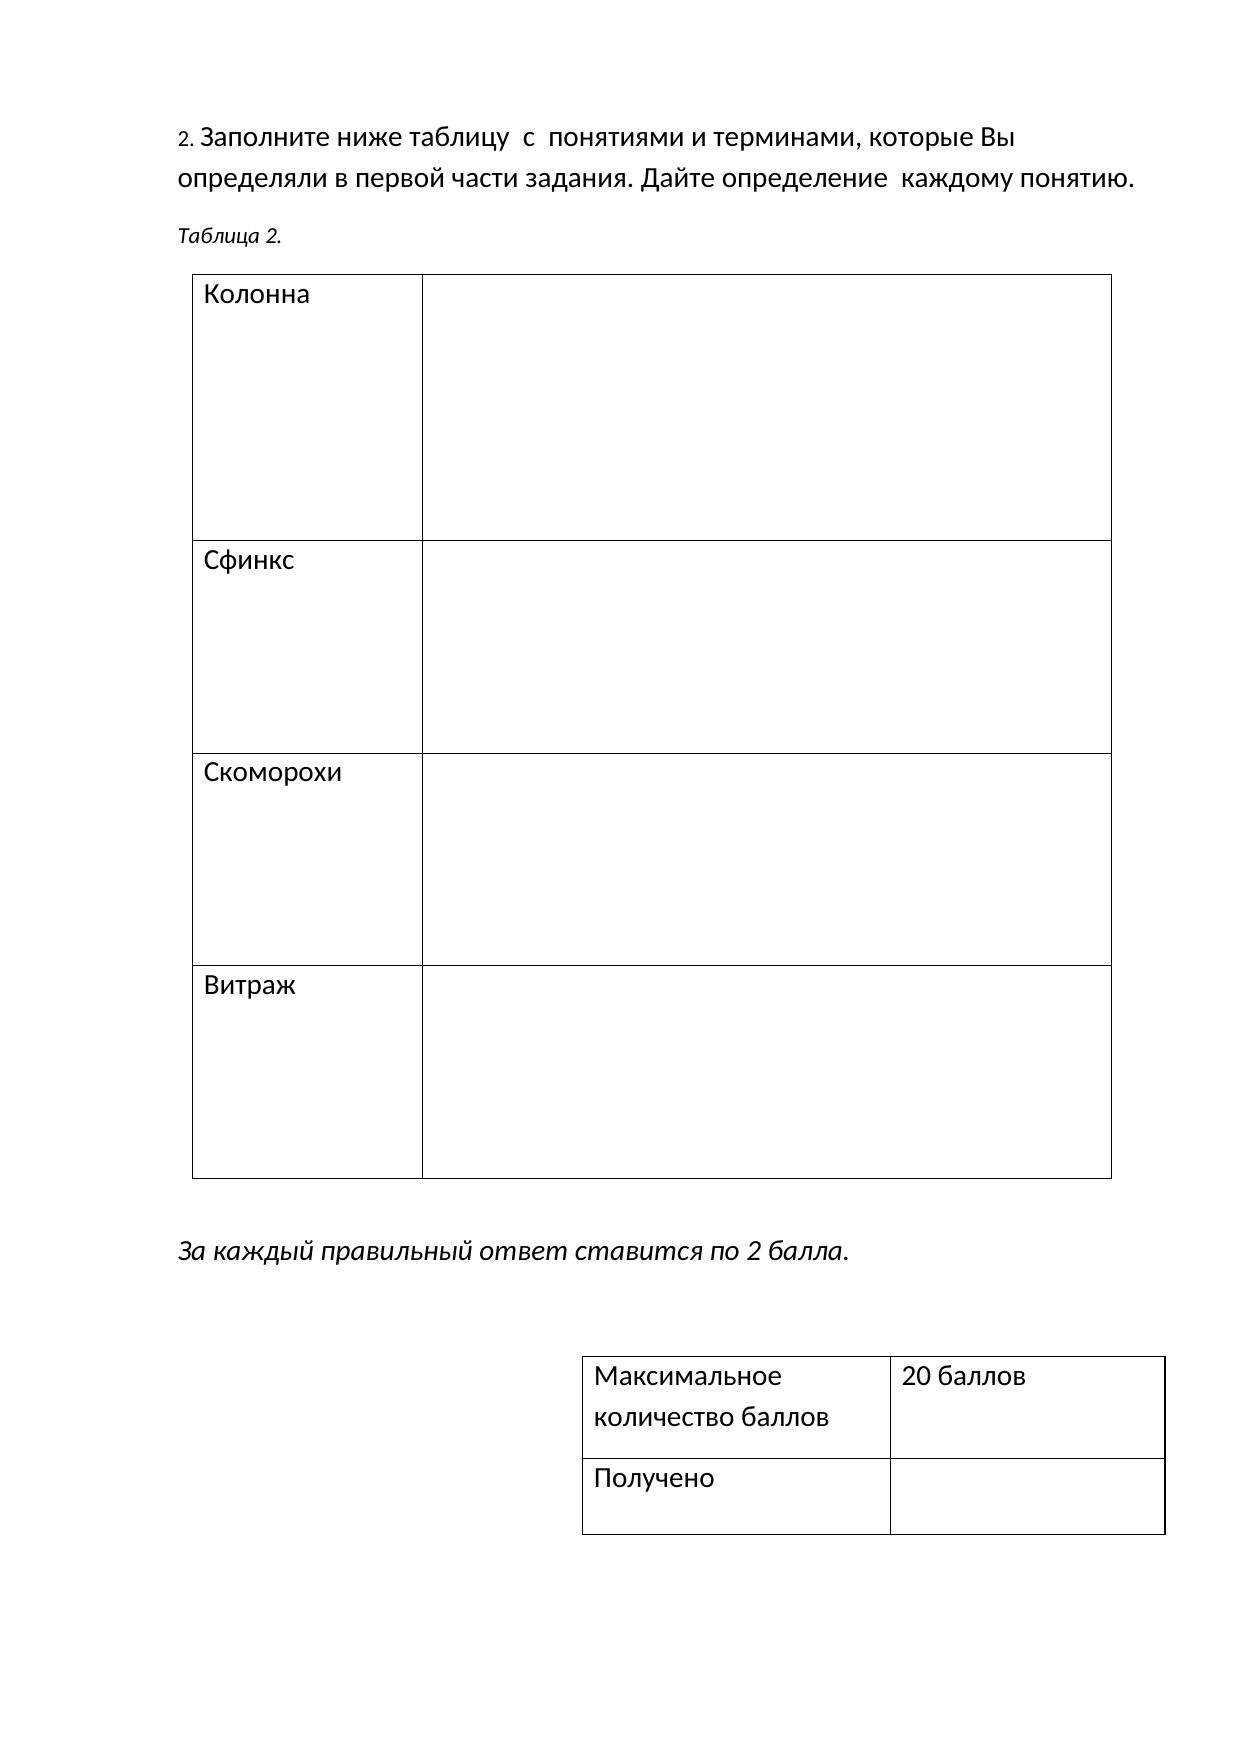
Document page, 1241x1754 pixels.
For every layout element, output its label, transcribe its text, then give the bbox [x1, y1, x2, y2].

table_cell Скоморохи [193, 754, 422, 965]
text 2. Заполните ниже таблицу с понятиями и терминами, которые Вы определяли в первой части задания. Дайте определение каждому понятию. [177, 118, 1152, 195]
table_cell [423, 541, 1111, 752]
table_header Максимальное количество баллов [583, 1357, 890, 1458]
table_cell Витраж [193, 966, 422, 1178]
table_cell [423, 966, 1111, 1178]
table_cell [891, 1459, 1164, 1534]
table_cell Сфинкс [193, 541, 422, 752]
table_cell [423, 754, 1111, 965]
table_header 20 баллов [891, 1357, 1164, 1458]
text За каждый правильный ответ ставится по 2 балла. [177, 1232, 1152, 1268]
table_header [423, 275, 1111, 540]
table_cell Получено [583, 1459, 890, 1534]
text Таблица 2. [177, 221, 1152, 249]
table_header Колонна [193, 275, 422, 540]
